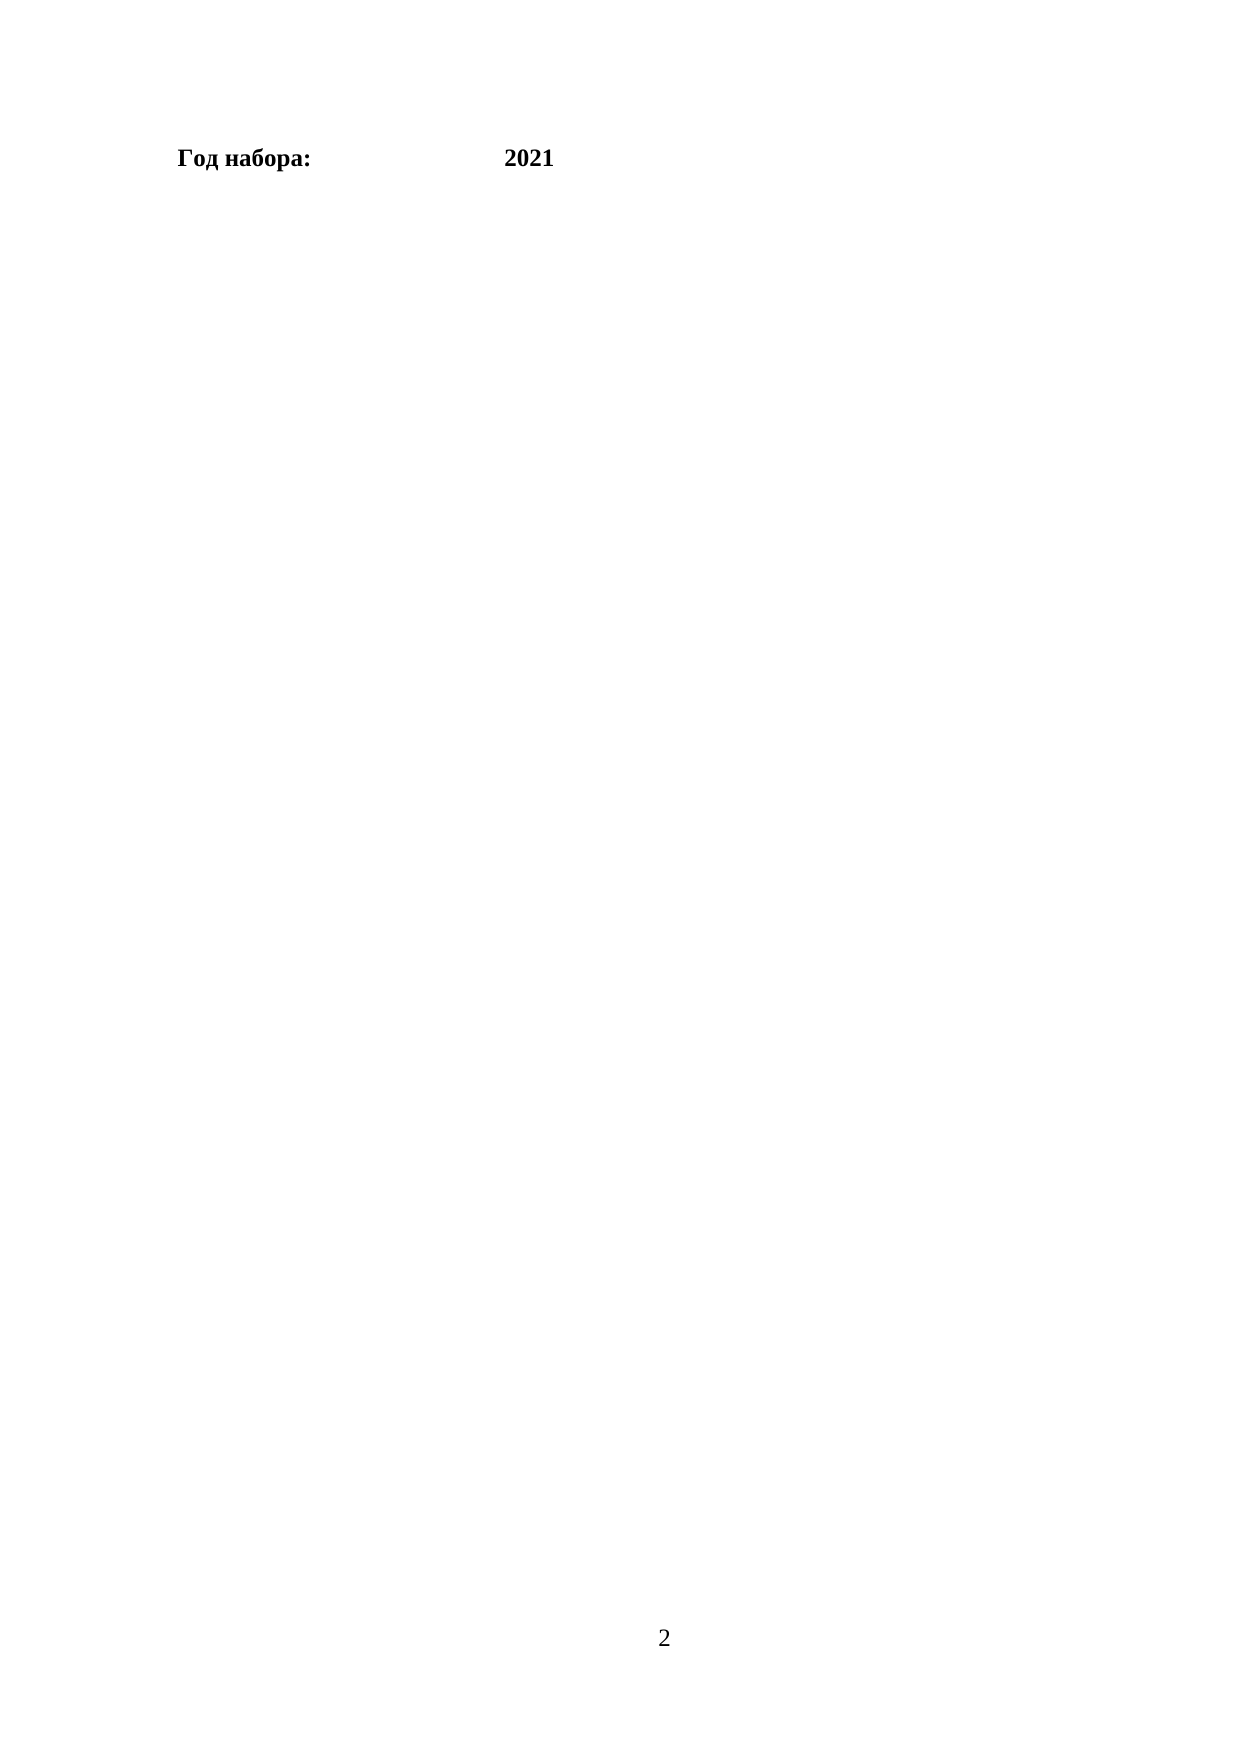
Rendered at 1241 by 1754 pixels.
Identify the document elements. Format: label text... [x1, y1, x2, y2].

table_cell Год набора: [166, 118, 493, 186]
table_cell 2021 [493, 118, 1140, 186]
